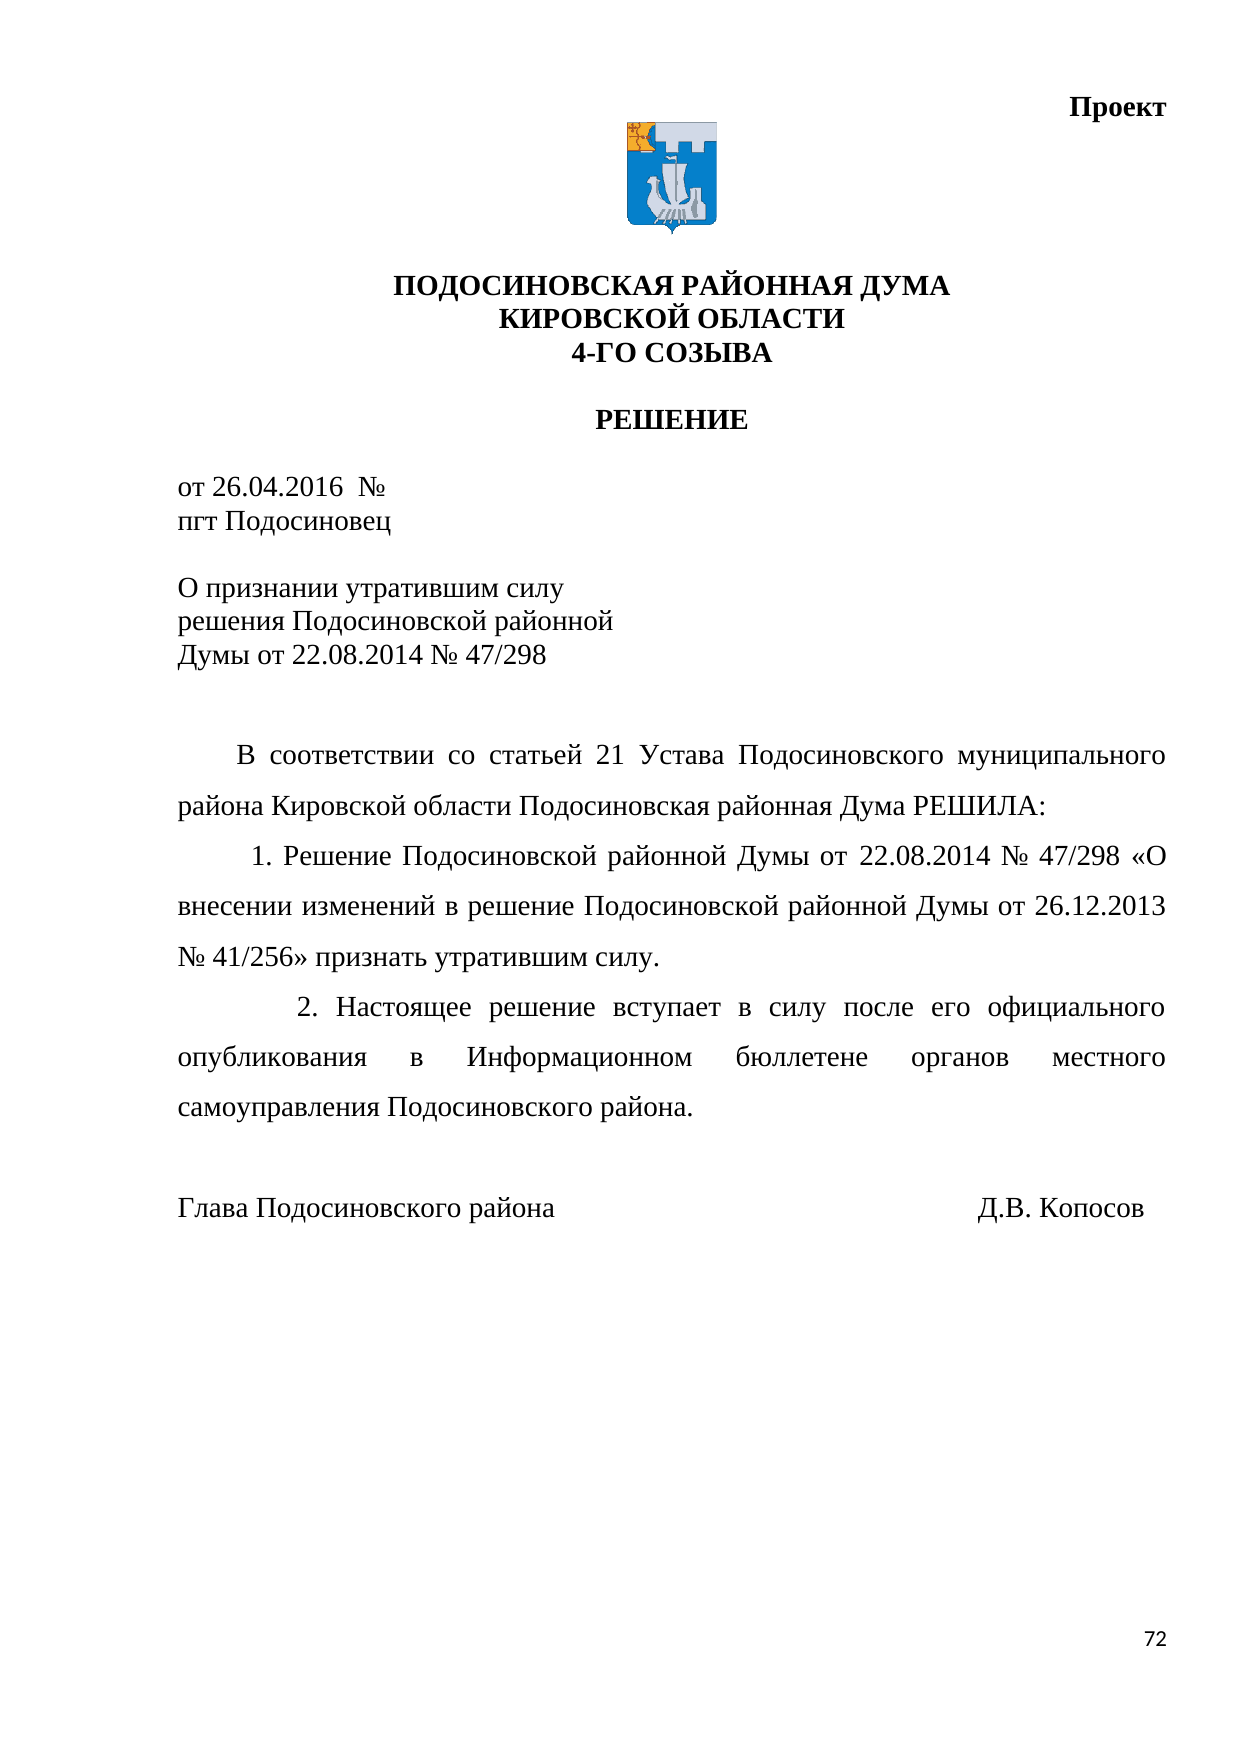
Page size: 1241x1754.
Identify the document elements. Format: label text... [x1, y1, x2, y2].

text 4-ГО СОЗЫВА [177, 335, 1167, 368]
text Глава Подосиновского района Д.В. Копосов [177, 1190, 1167, 1224]
text 2. Настоящее решение вступает в силу после его официального опубликования в Информационном бюллетене органов местного самоуправления Подосиновского района. [177, 989, 1167, 1123]
text О признании утратившим силу [177, 570, 1167, 603]
text ПОДОСИНОВСКАЯ РАЙОННАЯ ДУМА [177, 268, 1167, 301]
text Думы от 22.08.2014 № 47/298 [177, 637, 1167, 670]
text Проект [177, 89, 1167, 122]
text РЕШЕНИЕ [177, 402, 1167, 436]
text КИРОВСКОЙ ОБЛАСТИ [177, 301, 1167, 335]
picture [627, 122, 717, 235]
text 1. Решение Подосиновской районной Думы от 22.08.2014 № 47/298 «О внесении изменений в решение Подосиновской районной Думы от 26.12.2013 № 41/256» признать утратившим силу. [177, 838, 1167, 972]
text В соответствии со статьей 21 Устава Подосиновского муниципального района Кировской области Подосиновская районная Дума РЕШИЛА: [177, 737, 1167, 821]
text решения Подосиновской районной [177, 603, 1167, 637]
text от 26.04.2016 № [177, 469, 1167, 503]
text пгт Подосиновец [177, 503, 1167, 536]
